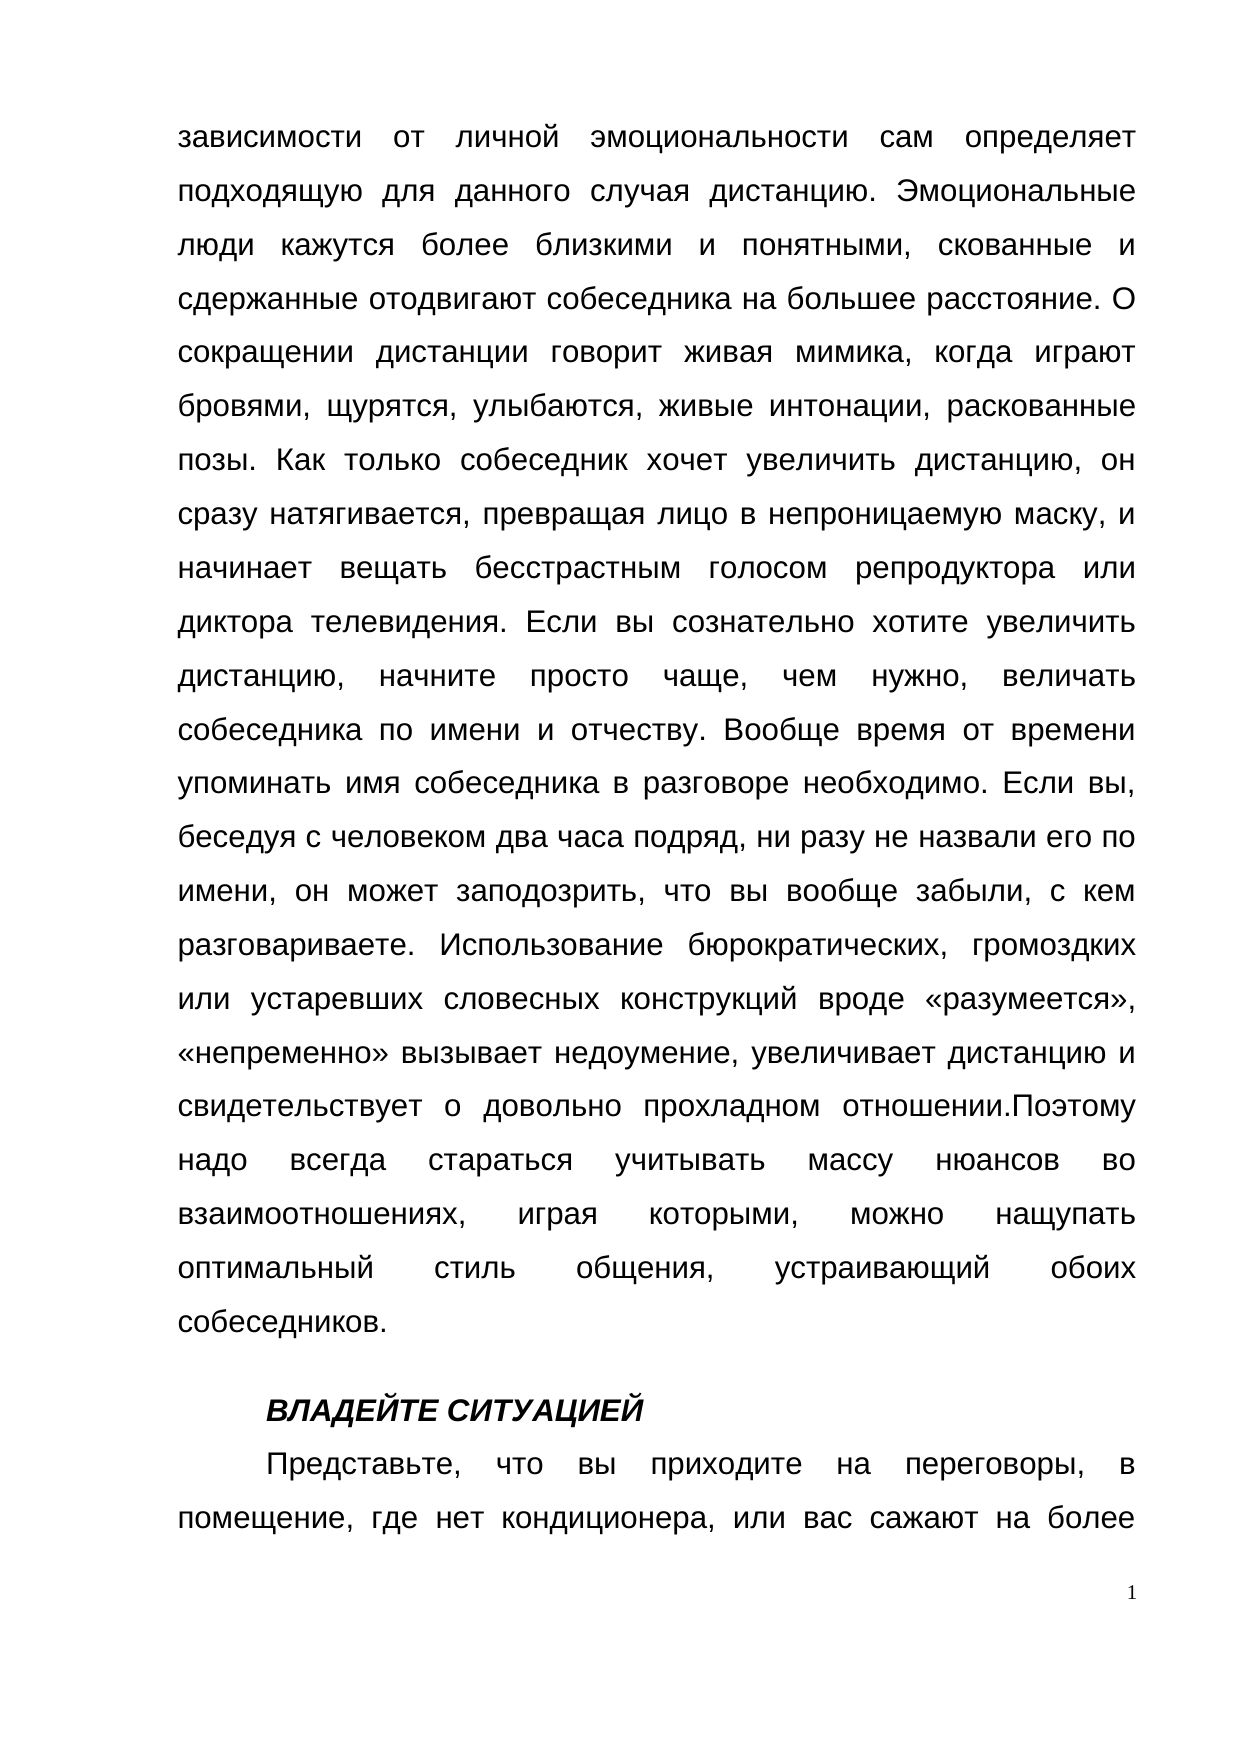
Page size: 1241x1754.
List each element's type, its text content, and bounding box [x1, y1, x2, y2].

subtitle ВЛАДЕЙТЕ СИТУАЦИЕЙ [177, 1392, 1137, 1428]
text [177, 1445, 1137, 1534]
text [177, 118, 1137, 1339]
